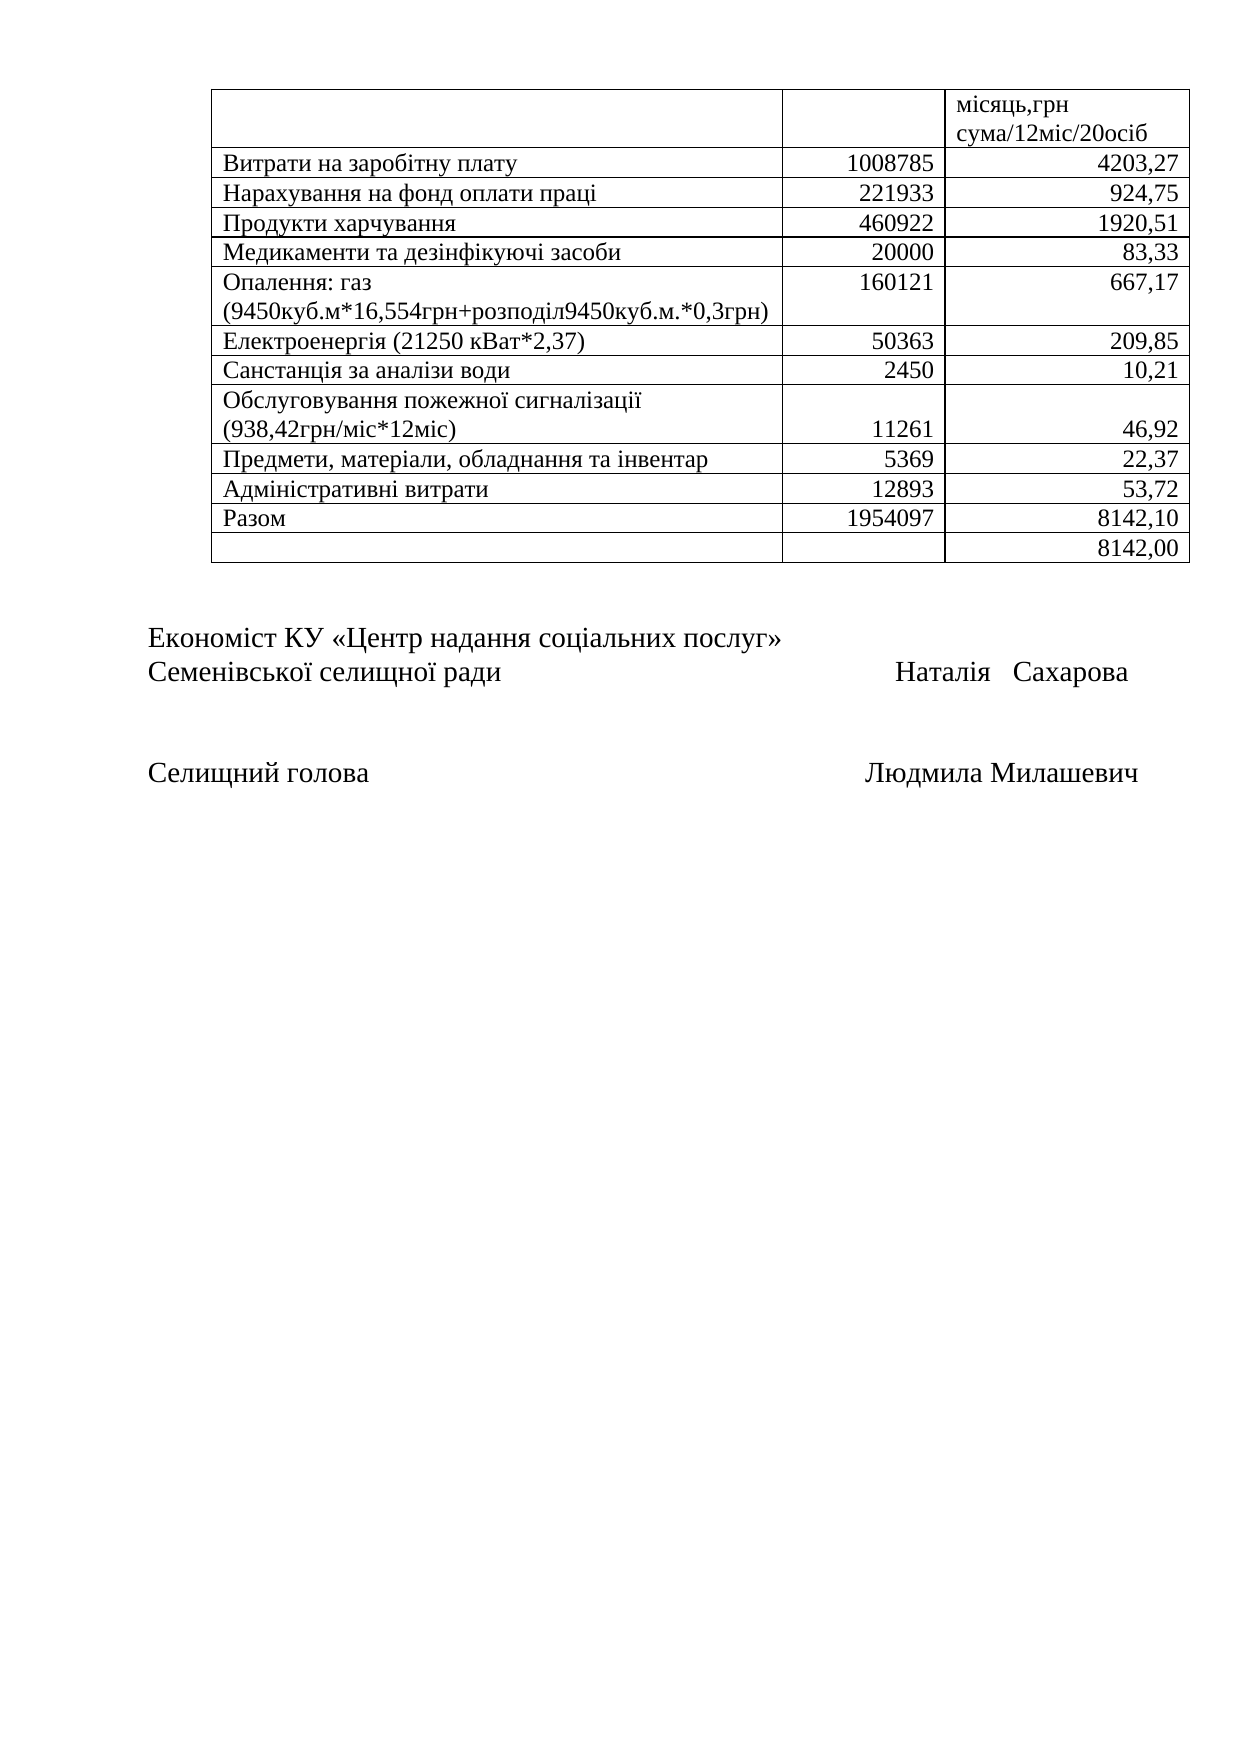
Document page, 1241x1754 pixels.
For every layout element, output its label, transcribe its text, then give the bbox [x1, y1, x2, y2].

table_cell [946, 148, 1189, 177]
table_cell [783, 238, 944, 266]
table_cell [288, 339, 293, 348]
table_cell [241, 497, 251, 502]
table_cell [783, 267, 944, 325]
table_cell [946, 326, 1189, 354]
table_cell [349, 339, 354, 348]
text Економіст КУ «Центр надання соціальних послуг» [148, 621, 1152, 654]
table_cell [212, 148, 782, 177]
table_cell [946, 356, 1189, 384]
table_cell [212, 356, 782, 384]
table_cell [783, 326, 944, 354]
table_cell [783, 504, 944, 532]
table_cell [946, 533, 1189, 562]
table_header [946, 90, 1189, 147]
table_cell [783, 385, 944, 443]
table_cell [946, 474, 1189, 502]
text Семенівської селищної ради Наталія Сахарова [148, 654, 1152, 688]
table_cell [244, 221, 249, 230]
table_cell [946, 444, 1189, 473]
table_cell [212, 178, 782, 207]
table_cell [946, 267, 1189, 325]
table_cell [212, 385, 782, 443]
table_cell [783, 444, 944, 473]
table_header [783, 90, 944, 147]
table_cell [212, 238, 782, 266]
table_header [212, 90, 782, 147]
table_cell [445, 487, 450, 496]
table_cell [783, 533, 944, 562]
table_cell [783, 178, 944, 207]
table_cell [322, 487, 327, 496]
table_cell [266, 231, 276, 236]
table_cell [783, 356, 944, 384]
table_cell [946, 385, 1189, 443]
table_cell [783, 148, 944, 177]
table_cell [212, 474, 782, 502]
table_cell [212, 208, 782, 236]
text Селищний голова Людмила Милашевич [148, 755, 1152, 788]
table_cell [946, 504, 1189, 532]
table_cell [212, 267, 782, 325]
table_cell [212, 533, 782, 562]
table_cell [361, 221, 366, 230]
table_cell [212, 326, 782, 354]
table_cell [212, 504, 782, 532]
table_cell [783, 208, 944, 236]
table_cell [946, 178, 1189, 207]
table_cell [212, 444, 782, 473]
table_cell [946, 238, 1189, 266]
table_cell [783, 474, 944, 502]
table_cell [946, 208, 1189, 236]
